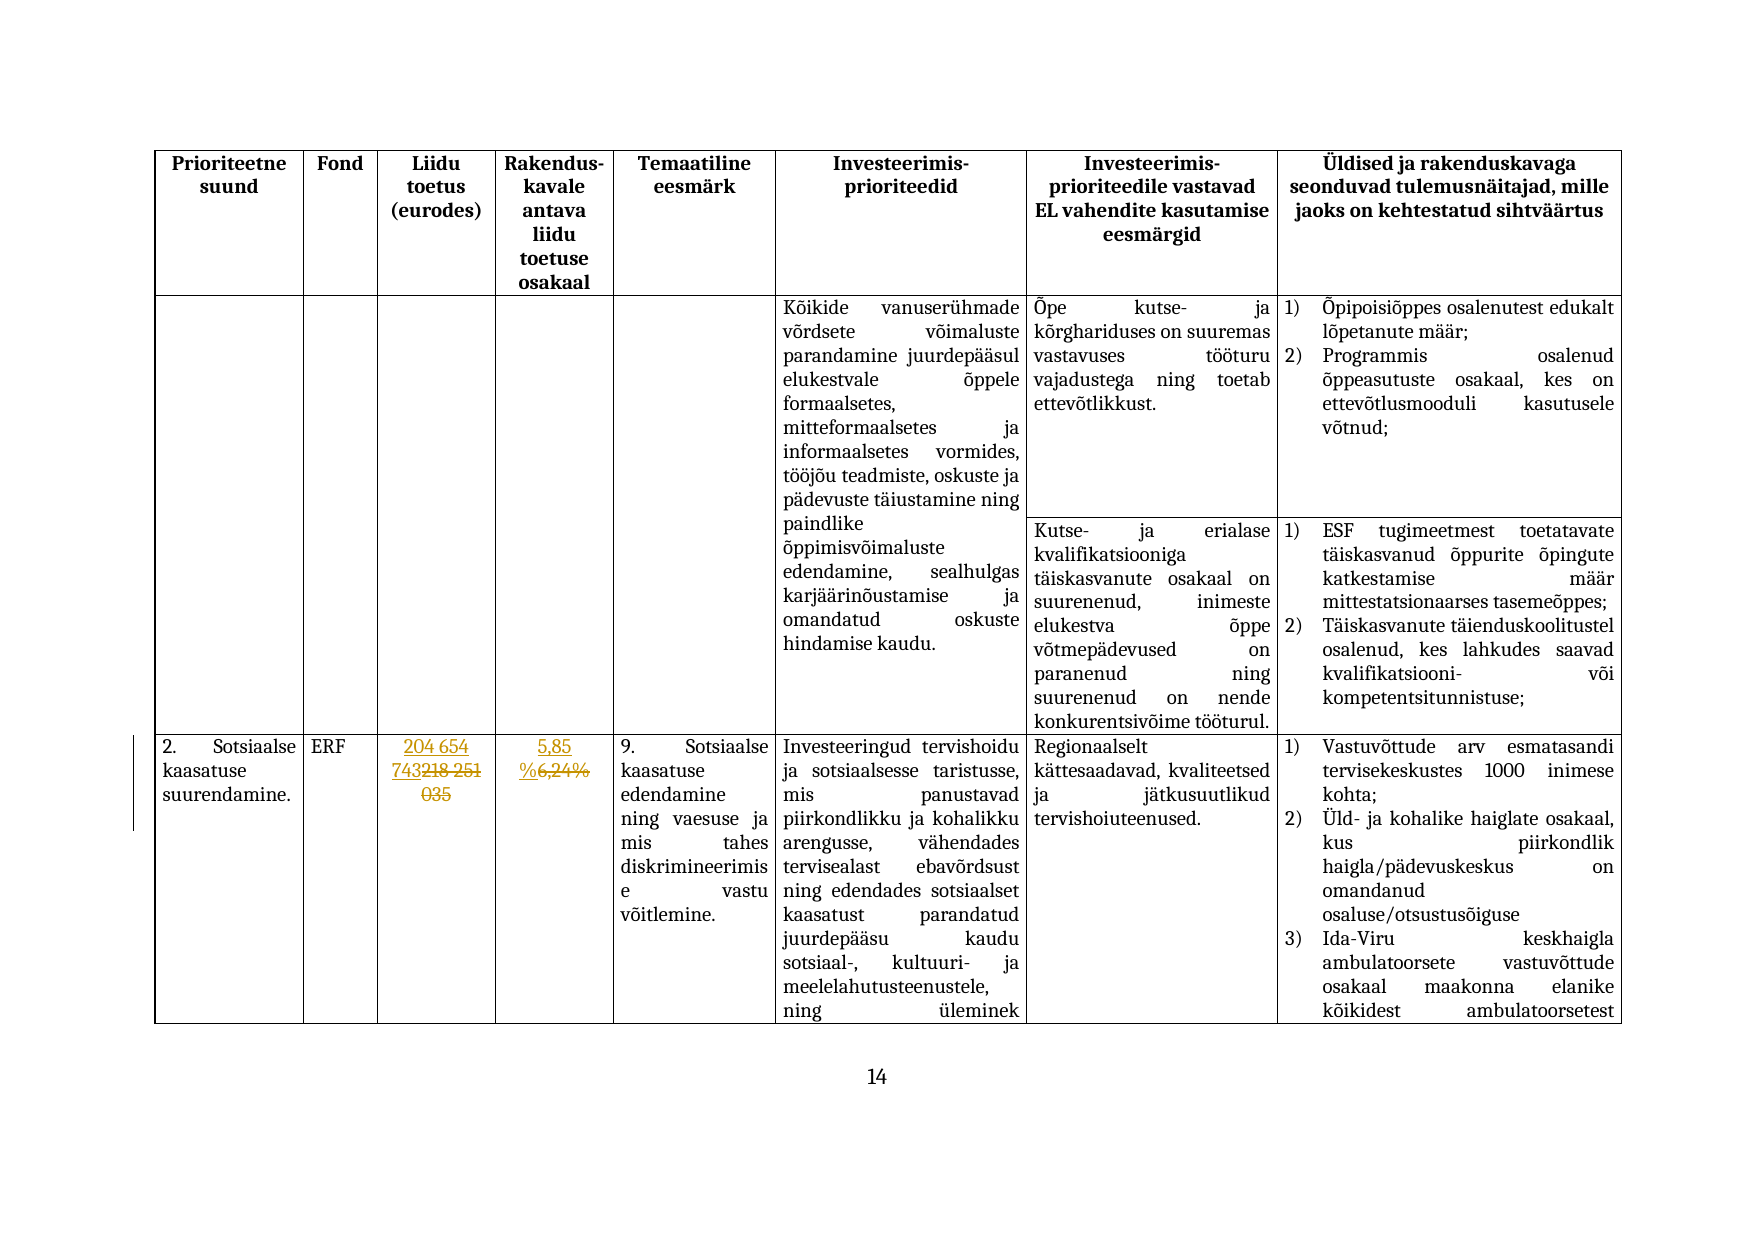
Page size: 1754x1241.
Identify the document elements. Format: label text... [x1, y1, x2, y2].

table_cell [378, 735, 495, 1022]
table_cell 2. Sotsiaalse kaasatuse suurendamine. [156, 735, 303, 1022]
table_header Liidu toetus (eurodes) [378, 151, 495, 295]
table_header Temaatiline eesmärk [614, 151, 775, 295]
table_cell 9. Sotsiaalse kaasatuse edendamine ning vaesuse ja mis tahes diskrimineerimise vastu võitlemine. [614, 735, 775, 1022]
table_header Investeerimis-prioriteedile vastavad EL vahendite kasutamise eesmärgid [1027, 151, 1277, 295]
table_cell Regionaalselt kättesaadavad, kvaliteetsed ja jätkusuutlikud tervishoiuteenused. [1027, 735, 1277, 1022]
table_cell Kutse- ja erialase kvalifikatsiooniga täiskasvanute osakaal on suurenenud, inimeste elukestva õppe võtmepädevused on paranenud ning suurenenud on nende konkurentsivõime tööturul. [1027, 518, 1277, 734]
table_header Rakendus-kavale antava liidu toetuse osakaal [496, 151, 613, 295]
table_cell [496, 735, 613, 1022]
table_header Investeerimis-prioriteedid [776, 151, 1026, 295]
table_cell Õpipoisiõppes osalenutest edukalt lõpetanute määr; Programmis osalenud õppeasutuste osakaal, kes on ettevõtlusmooduli kasutusele võtnud; [1278, 296, 1621, 517]
table_cell Õpe kutse- ja kõrghariduses on suuremas vastavuses tööturu vajadustega ning toetab ettevõtlikkust. [1027, 296, 1277, 517]
table_cell ESF tugimeetmest toetatavate täiskasvanud õppurite õpingute katkestamise määr mittestatsionaarses tasemeõppes; Täiskasvanute täienduskoolitustel osalenud, kes lahkudes saavad kvalifikatsiooni- või kompetentsitunnistuse; [1278, 518, 1621, 734]
table_header Üldised ja rakenduskavaga seonduvad tulemusnäitajad, mille jaoks on kehtestatud sihtväärtus [1278, 151, 1621, 295]
table_cell ERF [304, 735, 377, 1022]
table_header Prioriteetne suund [156, 151, 303, 295]
table_header Fond [304, 151, 377, 295]
table_cell Kõikide vanuserühmade võrdsete võimaluste parandamine juurdepääsul elukestvale õppele formaalsetes, mitteformaalsetes ja informaalsetes vormides, tööjõu teadmiste, oskuste ja pädevuste täiustamine ning paindlike õppimisvõimaluste edendamine, sealhulgas karjäärinõustamise ja omandatud oskuste hindamise kaudu. [776, 296, 1026, 734]
